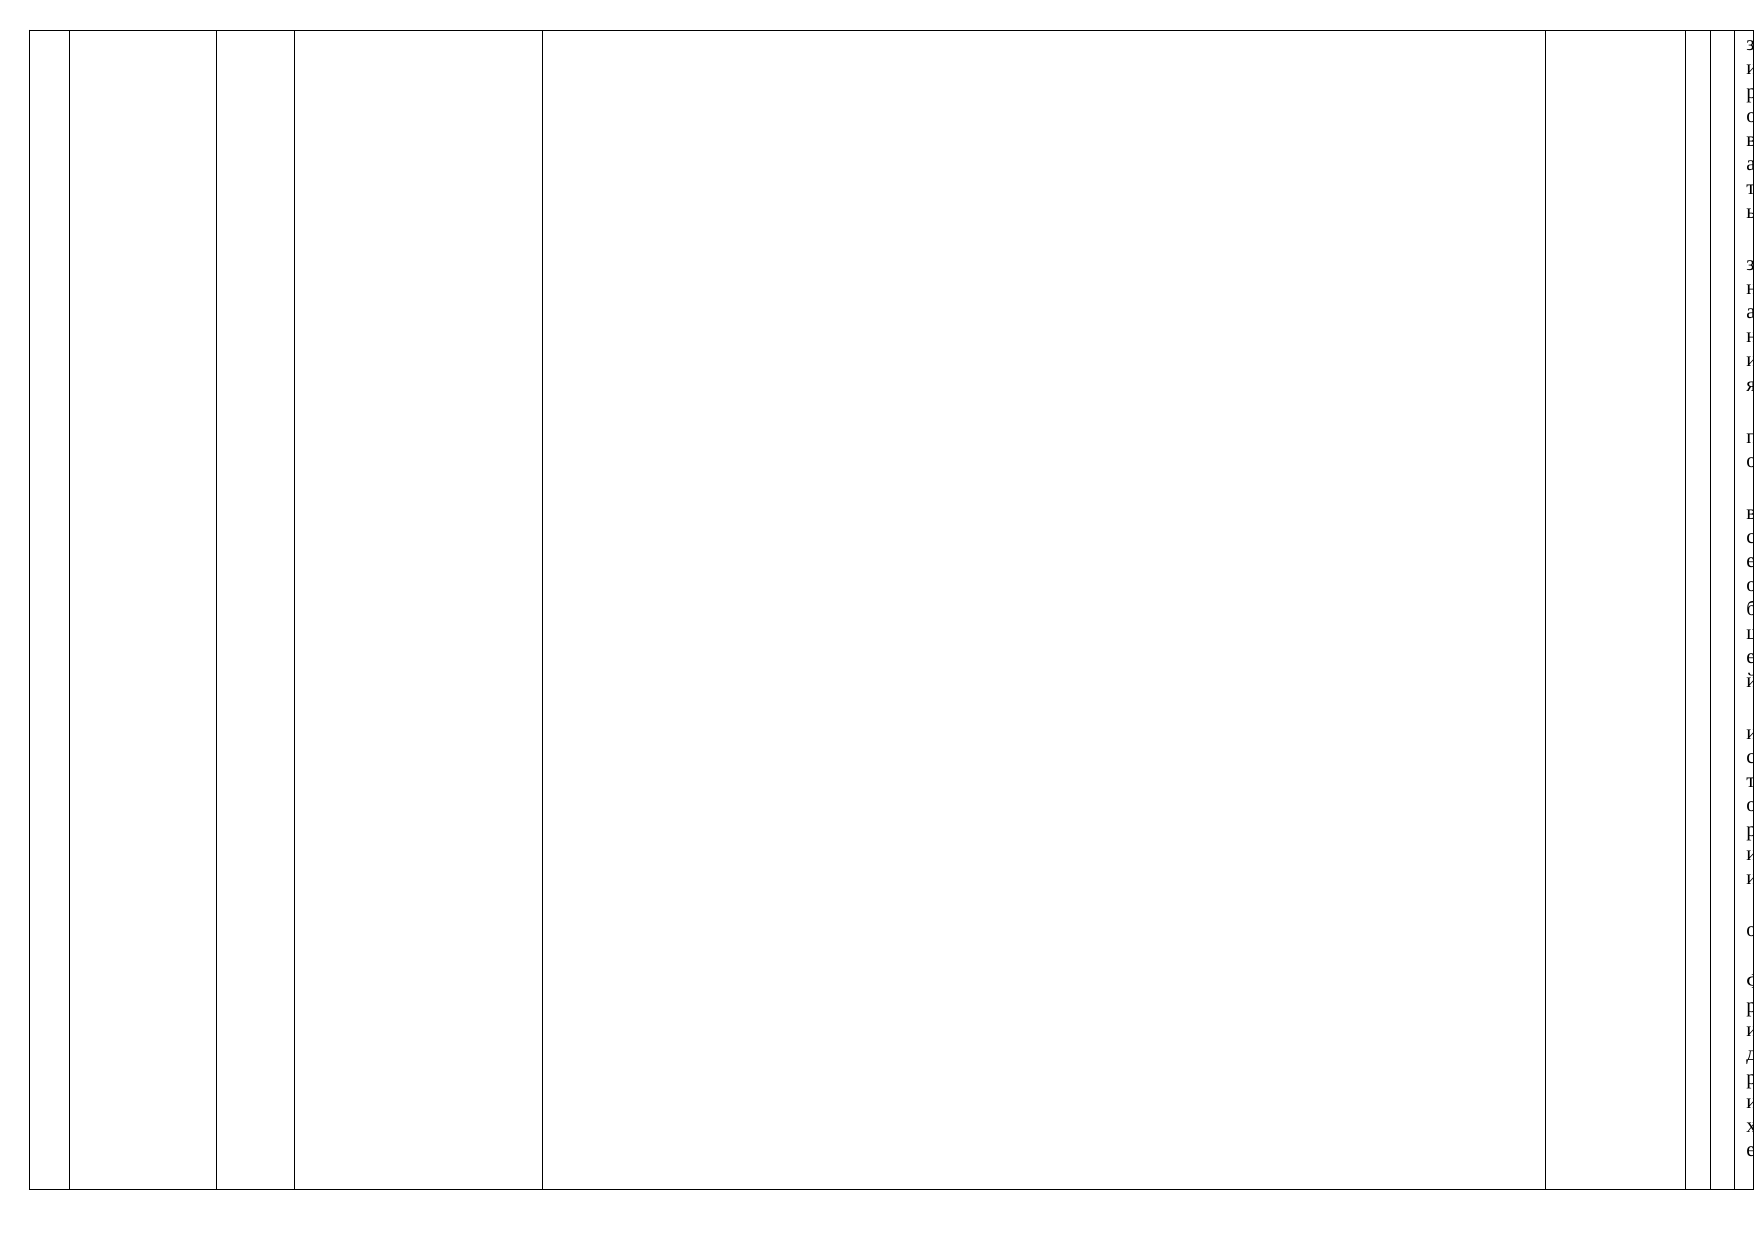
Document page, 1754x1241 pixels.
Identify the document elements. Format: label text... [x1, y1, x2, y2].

table_cell 1 [1546, 31, 1685, 1189]
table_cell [1686, 31, 1710, 1189]
table_cell [30, 31, 69, 1189]
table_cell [543, 31, 1545, 1189]
table_cell [217, 31, 294, 1189]
table_cell [295, 31, 542, 1189]
table_cell [1711, 31, 1734, 1189]
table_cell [1735, 31, 1753, 1189]
table_cell [70, 31, 216, 1189]
